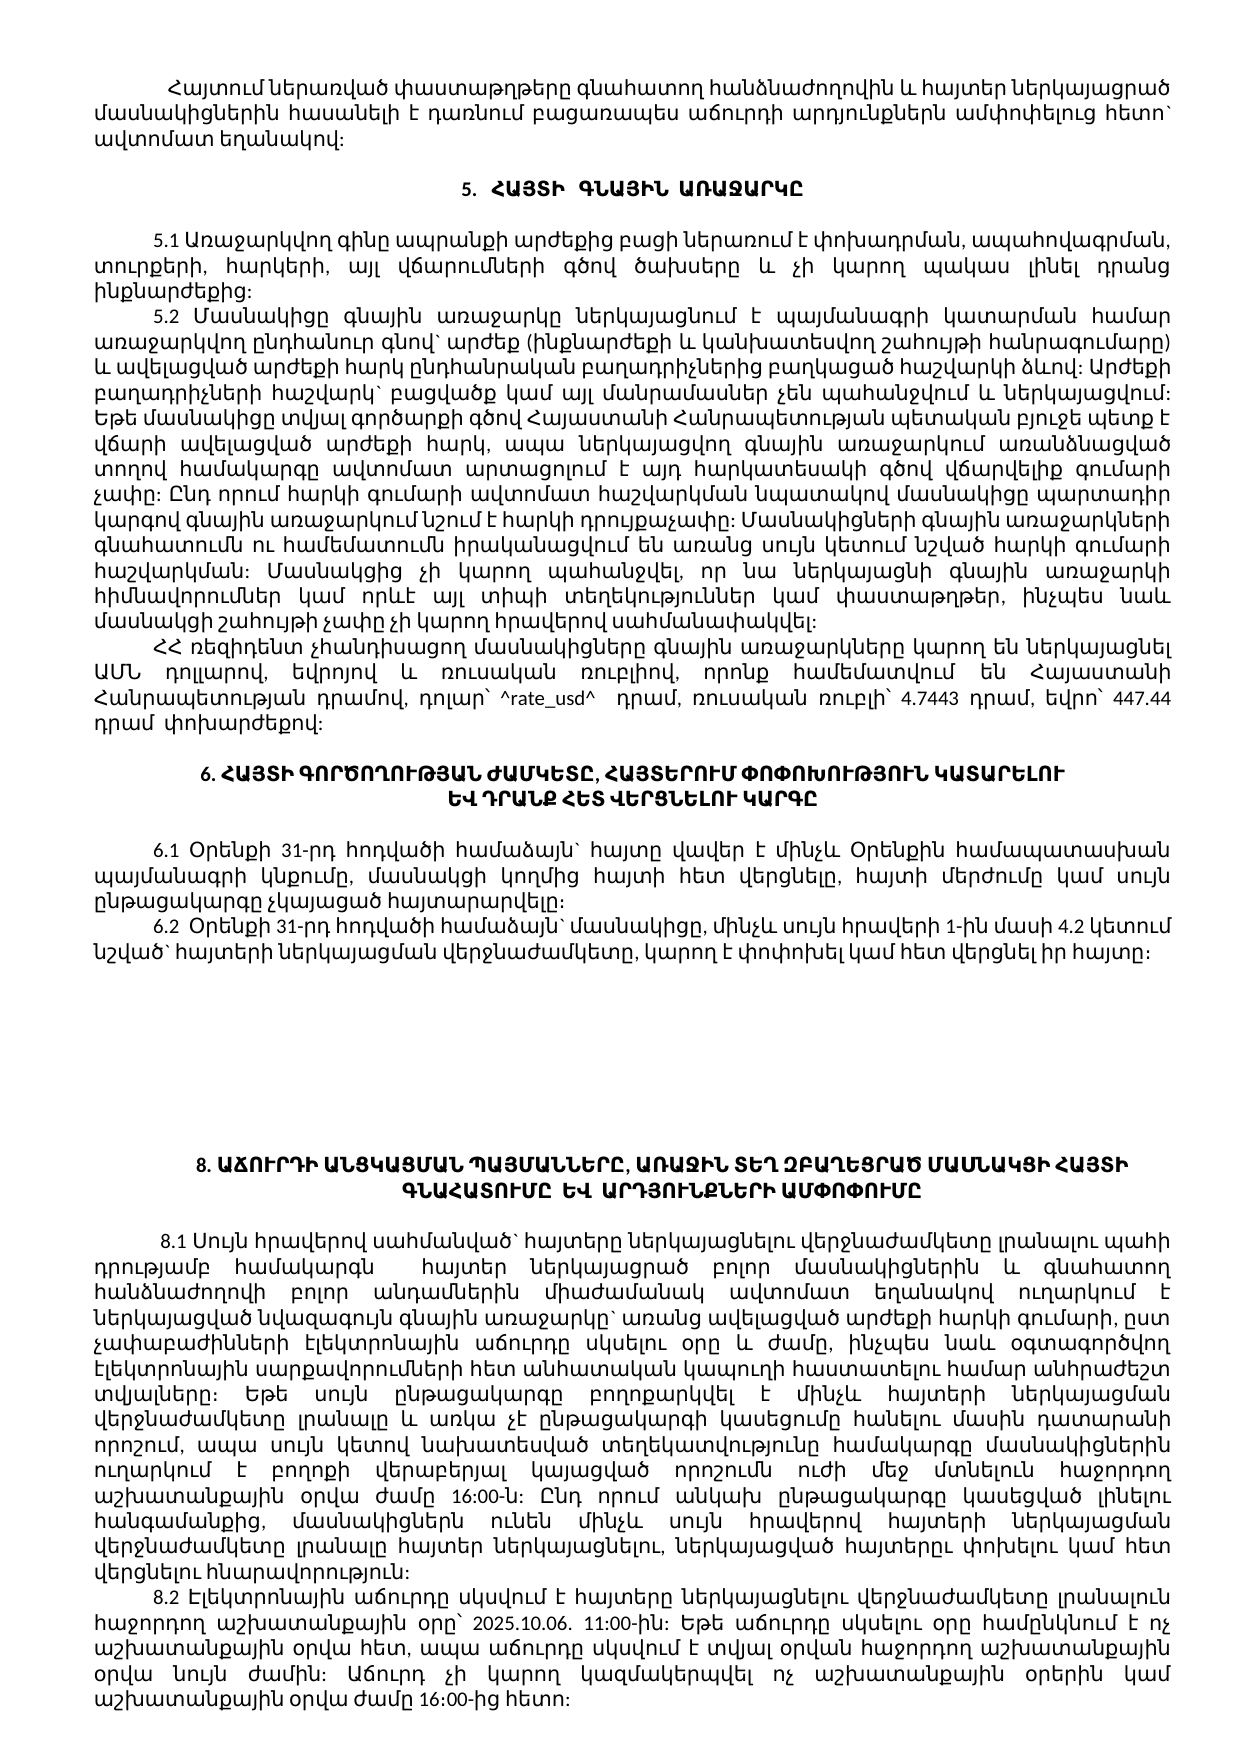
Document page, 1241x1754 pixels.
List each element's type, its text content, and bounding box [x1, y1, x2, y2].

text 8. ԱՃՈՒՐԴԻ ԱՆՑԿԱՑՄԱՆ ՊԱՅՄԱՆՆԵՐԸ, ԱՌԱՋԻՆ ՏԵՂ ԶԲԱՂԵՑՐԱԾ ՄԱՍՆԱԿՑԻ ՀԱՅՏԻ [94, 1152, 1171, 1178]
text 6. ՀԱՅՏԻ ԳՈՐԾՈՂՈՒԹՅԱՆ ԺԱՄԿԵՏԸ, ՀԱՅՏԵՐՈՒՄ ՓՈՓՈԽՈՒԹՅՈՒՆ ԿԱՏԱՐԵԼՈՒ [94, 761, 1171, 787]
text ԵՎ ԴՐԱՆՔ ՀԵՏ ՎԵՐՑՆԵԼՈՒ ԿԱՐԳԸ [94, 787, 1171, 812]
text 6.1 Օրենքի 31-րդ հոդվածի համաձայն` հայտը վավեր է մինչև Օրենքին համապատասխան պայմանագրի կնքումը, մասնակցի կողմից հայտի հետ վերցնելը, հայտի մերժումը կամ սույն ընթացակարգը չկայացած հայտարարվելը։ [94, 837, 1171, 914]
text 8.1 Սույն հրավերով սահմանված` հայտերը ներկայացնելու վերջնաժամկետը լրանալու պահի դրությամբ համակարգն հայտեր ներկայացրած բոլոր մասնակիցներին և գնահատող հանձնաժողովի բոլոր անդամներին միաժամանակ ավտոմատ եղանակով ուղարկում է ներկայացված նվազագույն գնային առաջարկը` առանց ավելացված արժեքի հարկի գումարի, ըստ չափաբաժինների էլեկտրոնային աճուրդը սկսելու օրը և ժամը, ինչպես նաև օգտագործվող էլեկտրոնային սարքավորումների հետ անհատական կապուղի հաստատելու համար անհրաժեշտ տվյալները։ Եթե սույն ընթացակարգը բողոքարկվել է մինչև հայտերի ներկայացման վերջնաժամկետը լրանալը և առկա չէ ընթացակարգի կասեցումը հանելու մասին դատարանի որոշում, ապա սույն կետով նախատեսված տեղեկատվությունը համակարգը մասնակիցներին ուղարկում է բողոքի վերաբերյալ կայացված որոշումն ուժի մեջ մտնելուն հաջորդող աշխատանքային օրվա ժամը 16:00-ն: Ընդ որում անկախ ընթացակարգը կասեցված լինելու հանգամանքից, մասնակիցներն ունեն մինչև սույն հրավերով հայտերի ներկայացման վերջնաժամկետը լրանալը հայտեր ներկայացնելու, ներկայացված հայտերըւ փոխելու կամ հետ վերցնելու հնարավորություն: [94, 1229, 1171, 1584]
text ՀՀ ռեզիդենտ չհանդիսացող մասնակիցները գնային առաջարկները կարող են ներկայացնել ԱՄՆ դոլլարով, եվրոյով և ռուսական ռուբլիով, որոնք համեմատվում են Հայաստանի Հանրապետության դրամով, դոլար՝ ^rate_usd^ դրամ, ռուսական ռուբլի՝ 4.7443 դրամ, եվրո՝ 447.44 դրամ փոխարժեքով: [94, 634, 1171, 736]
text 8.2 Էլեկտրոնային աճուրդը սկսվում է հայտերը ներկայացնելու վերջնաժամկետը լրանալուն հաջորդող աշխատանքային օրը՝ 2025.10.06. 11:00 -ին: Եթե աճուրդը սկսելու օրը համընկնում է ոչ աշխատանքային օրվա հետ, ապա աճուրդը սկսվում է տվյալ օրվան հաջորդող աշխատանքային օրվա նույն ժամին: Աճուրդ չի կարող կազմակերպվել ոչ աշխատանքային օրերին կամ աշխատանքային օրվա ժամը 16։00-ից հետո: [94, 1584, 1171, 1712]
text ԳՆԱՀԱՏՈՒՄԸ ԵՎ ԱՐԴՅՈՒՆՔՆԵՐԻ ԱՄՓՈՓՈՒՄԸ [94, 1178, 1171, 1203]
text 6.2 Օրենքի 31-րդ հոդվածի համաձայն` մասնակիցը, մինչև սույն հրավերի 1-ին մասի 4.2 կետում նշված` հայտերի ներկայացման վերջնաժամկետը, կարող է փոփոխել կամ հետ վերցնել իր հայտը։ [94, 914, 1171, 964]
text 5. ՀԱՅՏԻ ԳՆԱՅԻՆ ԱՌԱՋԱՐԿԸ [94, 177, 1171, 202]
text 5.2 Մասնակիցը գնային առաջարկը ներկայացնում է պայմանագրի կատարման համար առաջարկվող ընդհանուր գնով` արժեք (ինքնարժեքի և կանխատեսվող շահույթի հանրագումարը) և ավելացված արժեքի հարկ ընդհանրական բաղադրիչներից բաղկացած հաշվարկի ձևով: Արժեքի բաղադրիչների հաշվարկ` բացվածք կամ այլ մանրամասներ չեն պահանջվում և ներկայացվում: Եթե մասնակիցը տվյալ գործարքի գծով Հայաստանի Հանրապետության պետական բյուջե պետք է վճարի ավելացված արժեքի հարկ, ապա ներկայացվող գնային առաջարկում առանձնացված տողով համակարգը ավտոմատ արտացոլում է այդ հարկատեսակի գծով վճարվելիք գումարի չափը: Ընդ որում հարկի գումարի ավտոմատ հաշվարկման նպատակով մասնակիցը պարտադիր կարգով գնային առաջարկում նշում է հարկի դրույքաչափը: Մասնակիցների գնային առաջարկների գնահատումն ու համեմատումն իրականացվում են առանց սույն կետում նշված հարկի գումարի հաշվարկման: Մասնակցից չի կարող պահանջվել, որ նա ներկայացնի գնային առաջարկի հիմնավորումներ կամ որևէ այլ տիպի տեղեկություններ կամ փաստաթղթեր, ինչպես նաև մասնակցի շահույթի չափը չի կարող հրավերով սահմանափակվել: [94, 304, 1171, 634]
text Հայտում ներառված փաստաթղթերը գնահատող հանձնաժողովին և հայտեր ներկայացրած մասնակիցներին հասանելի է դառնում բացառապես աճուրդի արդյունքներն ամփոփելուց հետո` ավտոմատ եղանակով: [94, 75, 1171, 151]
text 5.1 Առաջարկվող գինը ապրանքի արժեքից բացի ներառում է փոխադրման, ապահովագրման, տուրքերի, հարկերի, այլ վճարումների գծով ծախսերը և չի կարող պակաս լինել դրանց ինքնարժեքից: [94, 227, 1171, 304]
